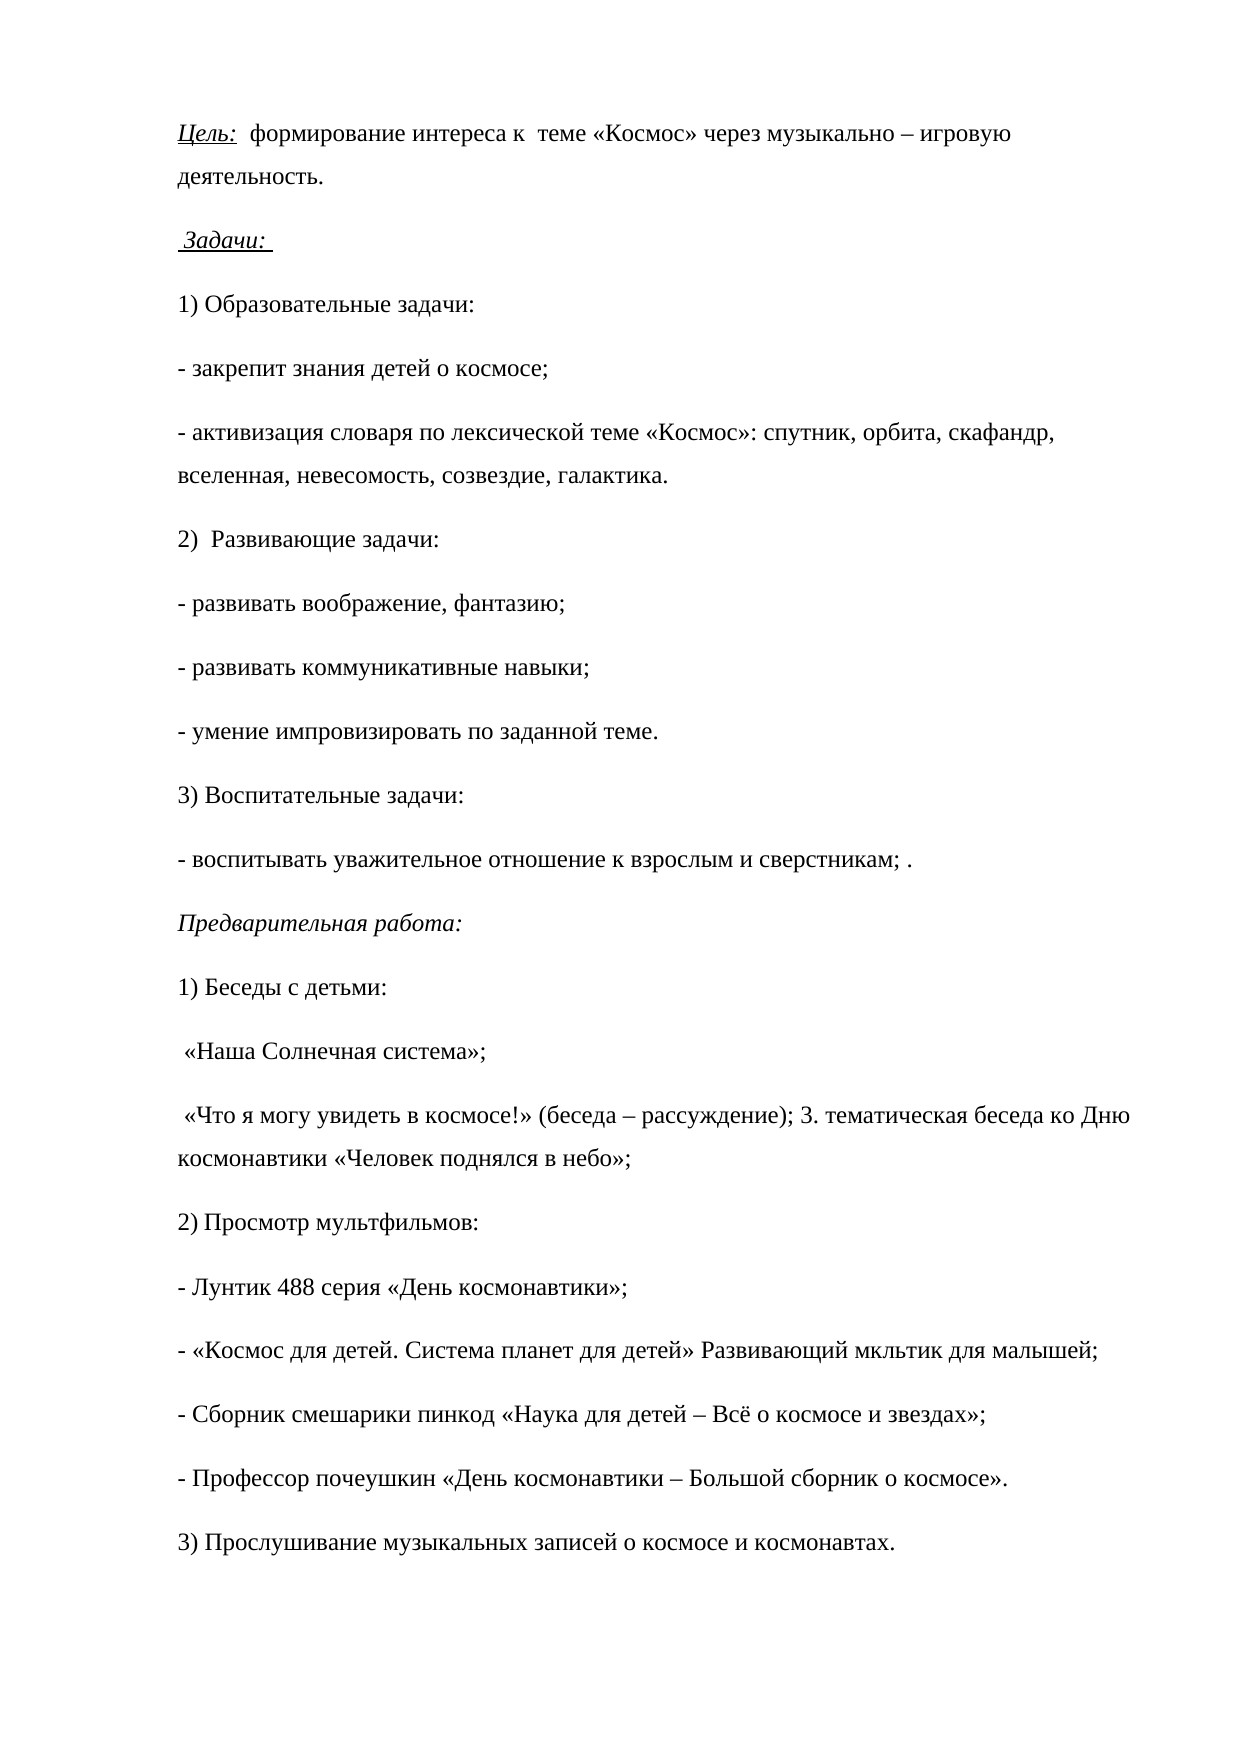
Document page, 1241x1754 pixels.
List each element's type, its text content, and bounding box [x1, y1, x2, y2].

text - развивать воображение, фантазию; [177, 588, 1152, 617]
text 3) Прослушивание музыкальных записей о космосе и космонавтах. [177, 1527, 1152, 1556]
text - воспитывать уважительное отношение к взрослым и сверстникам; . [177, 844, 1152, 873]
text Задачи: [177, 225, 1152, 254]
text - умение импровизировать по заданной теме. [177, 716, 1152, 745]
text - «Космос для детей. Система планет для детей» Развивающий мкльтик для малышей; [177, 1336, 1152, 1364]
text «Что я могу увидеть в космосе!» (беседа – рассуждение); 3. тематическая беседа ко Дню космонавтики «Человек поднялся в небо»; [177, 1100, 1152, 1172]
text - развивать коммуникативные навыки; [177, 652, 1152, 681]
text 3) Воспитательные задачи: [177, 780, 1152, 809]
text 2) Развивающие задачи: [177, 524, 1152, 553]
text 1) Образовательные задачи: [177, 289, 1152, 318]
text 1) Беседы с детьми: [177, 972, 1152, 1001]
text 2) Просмотр мультфильмов: [177, 1207, 1152, 1236]
text - Сборник смешарики пинкод «Наука для детей – Всё о космосе и звездах»; [177, 1399, 1152, 1428]
text Предварительная работа: [177, 908, 1152, 937]
text «Наша Солнечная система»; [177, 1036, 1152, 1064]
text - активизация словаря по лексической теме «Космос»: спутник, орбита, скафандр, вселенная, невесомость, созвездие, галактика. [177, 417, 1152, 489]
text - Профессор почеушкин «День космонавтики – Большой сборник о космосе». [177, 1463, 1152, 1492]
text - закрепит знания детей о космосе; [177, 353, 1152, 382]
text Цель: формирование интереса к теме «Космос» через музыкально – игровую деятельность. [177, 118, 1152, 190]
text - Лунтик 488 серия «День космонавтики»; [177, 1272, 1152, 1300]
